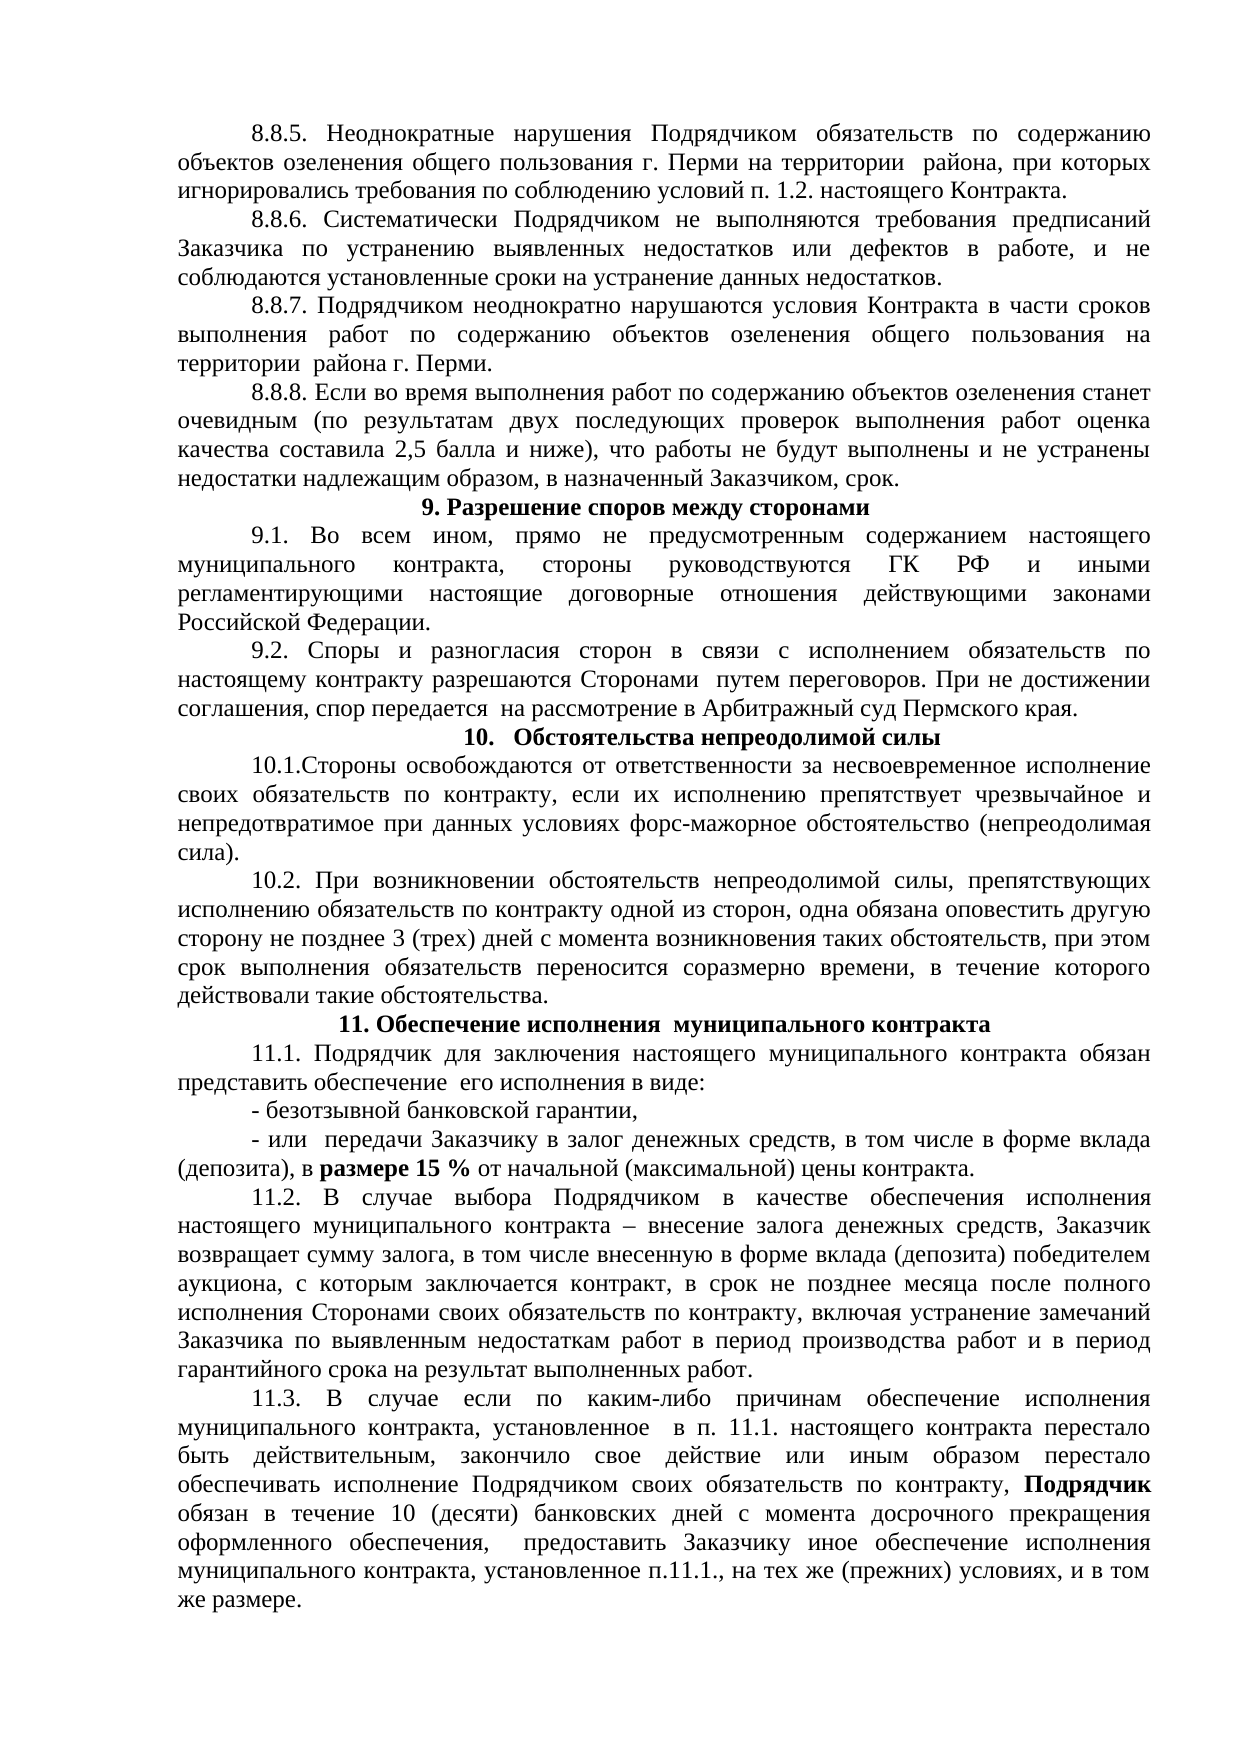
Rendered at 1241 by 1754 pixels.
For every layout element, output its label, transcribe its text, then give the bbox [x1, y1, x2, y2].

text 9. Разрешение споров между сторонами [140, 492, 1152, 521]
text 10. Обстоятельства непреодолимой силы [177, 722, 1152, 751]
text 9.2. Споры и разногласия сторон в связи с исполнением обязательств по настоящему контракту разрешаются Сторонами путем переговоров. При не достижении соглашения, спор передается на рассмотрение в Арбитражный суд Пермского края. [177, 636, 1152, 722]
text 11. Обеспечение исполнения муниципального контракта [177, 1009, 1152, 1038]
text 10.1.Стороны освобождаются от ответственности за несвоевременное исполнение своих обязательств по контракту, если их исполнению препятствует чрезвычайное и непредотвратимое при данных условиях форс-мажорное обстоятельство (непреодолимая сила). [177, 751, 1152, 866]
text 11.2. В случае выбора Подрядчиком в качестве обеспечения исполнения настоящего муниципального контракта – внесение залога денежных средств, Заказчик возвращает сумму залога, в том числе внесенную в форме вклада (депозита) победителем аукциона, с которым заключается контракт, в срок не позднее месяца после полного исполнения Сторонами своих обязательств по контракту, включая устранение замечаний Заказчика по выявленным недостаткам работ в период производства работ и в период гарантийного срока на результат выполненных работ. [177, 1182, 1152, 1383]
text 9.1. Во всем ином, прямо не предусмотренным содержанием настоящего муниципального контракта, стороны руководствуются ГК РФ и иными регламентирующими настоящие договорные отношения действующими законами Российской Федерации. [177, 521, 1152, 636]
text 8.8.7. Подрядчиком неоднократно нарушаются условия Контракта в части сроков выполнения работ по содержанию объектов озеленения общего пользования на территории района г. Перми. [177, 291, 1152, 377]
text 11.3. В случае если по каким-либо причинам обеспечение исполнения муниципального контракта, установленное в п. 11.1. настоящего контракта перестало быть действительным, закончило свое действие или иным образом перестало обеспечивать исполнение Подрядчиком своих обязательств по контракту, Подрядчик обязан в течение 10 (десяти) банковских дней с момента досрочного прекращения оформленного обеспечения, предоставить Заказчику иное обеспечение исполнения муниципального контракта, установленное п.11.1., на тех же (прежних) условиях, и в том же размере. [177, 1383, 1152, 1613]
text 8.8.5. Неоднократные нарушения Подрядчиком обязательств по содержанию объектов озеленения общего пользования г. Перми на территории района, при которых игнорировались требования по соблюдению условий п. 1.2. настоящего Контракта. [177, 118, 1152, 204]
text 10.2. При возникновении обстоятельств непреодолимой силы, препятствующих исполнению обязательств по контракту одной из сторон, одна обязана оповестить другую сторону не позднее 3 (трех) дней с момента возникновения таких обстоятельств, при этом срок выполнения обязательств переносится соразмерно времени, в течение которого действовали такие обстоятельства. [177, 866, 1152, 1009]
text 8.8.6. Систематически Подрядчиком не выполняются требования предписаний Заказчика по устранению выявленных недостатков или дефектов в работе, и не соблюдаются установленные сроки на устранение данных недостатков. [177, 204, 1152, 291]
text - или передачи Заказчику в залог денежных средств, в том числе в форме вклада (депозита), в размере 15 % от начальной (максимальной) цены контракта. [177, 1124, 1152, 1182]
text 11.1. Подрядчик для заключения настоящего муниципального контракта обязан представить обеспечение его исполнения в виде: [177, 1038, 1152, 1096]
text 8.8.8. Если во время выполнения работ по содержанию объектов озеленения станет очевидным (по результатам двух последующих проверок выполнения работ оценка качества составила 2,5 балла и ниже), что работы не будут выполнены и не устранены недостатки надлежащим образом, в назначенный Заказчиком, срок. [177, 377, 1152, 492]
text - безотзывной банковской гарантии, [177, 1096, 1152, 1124]
